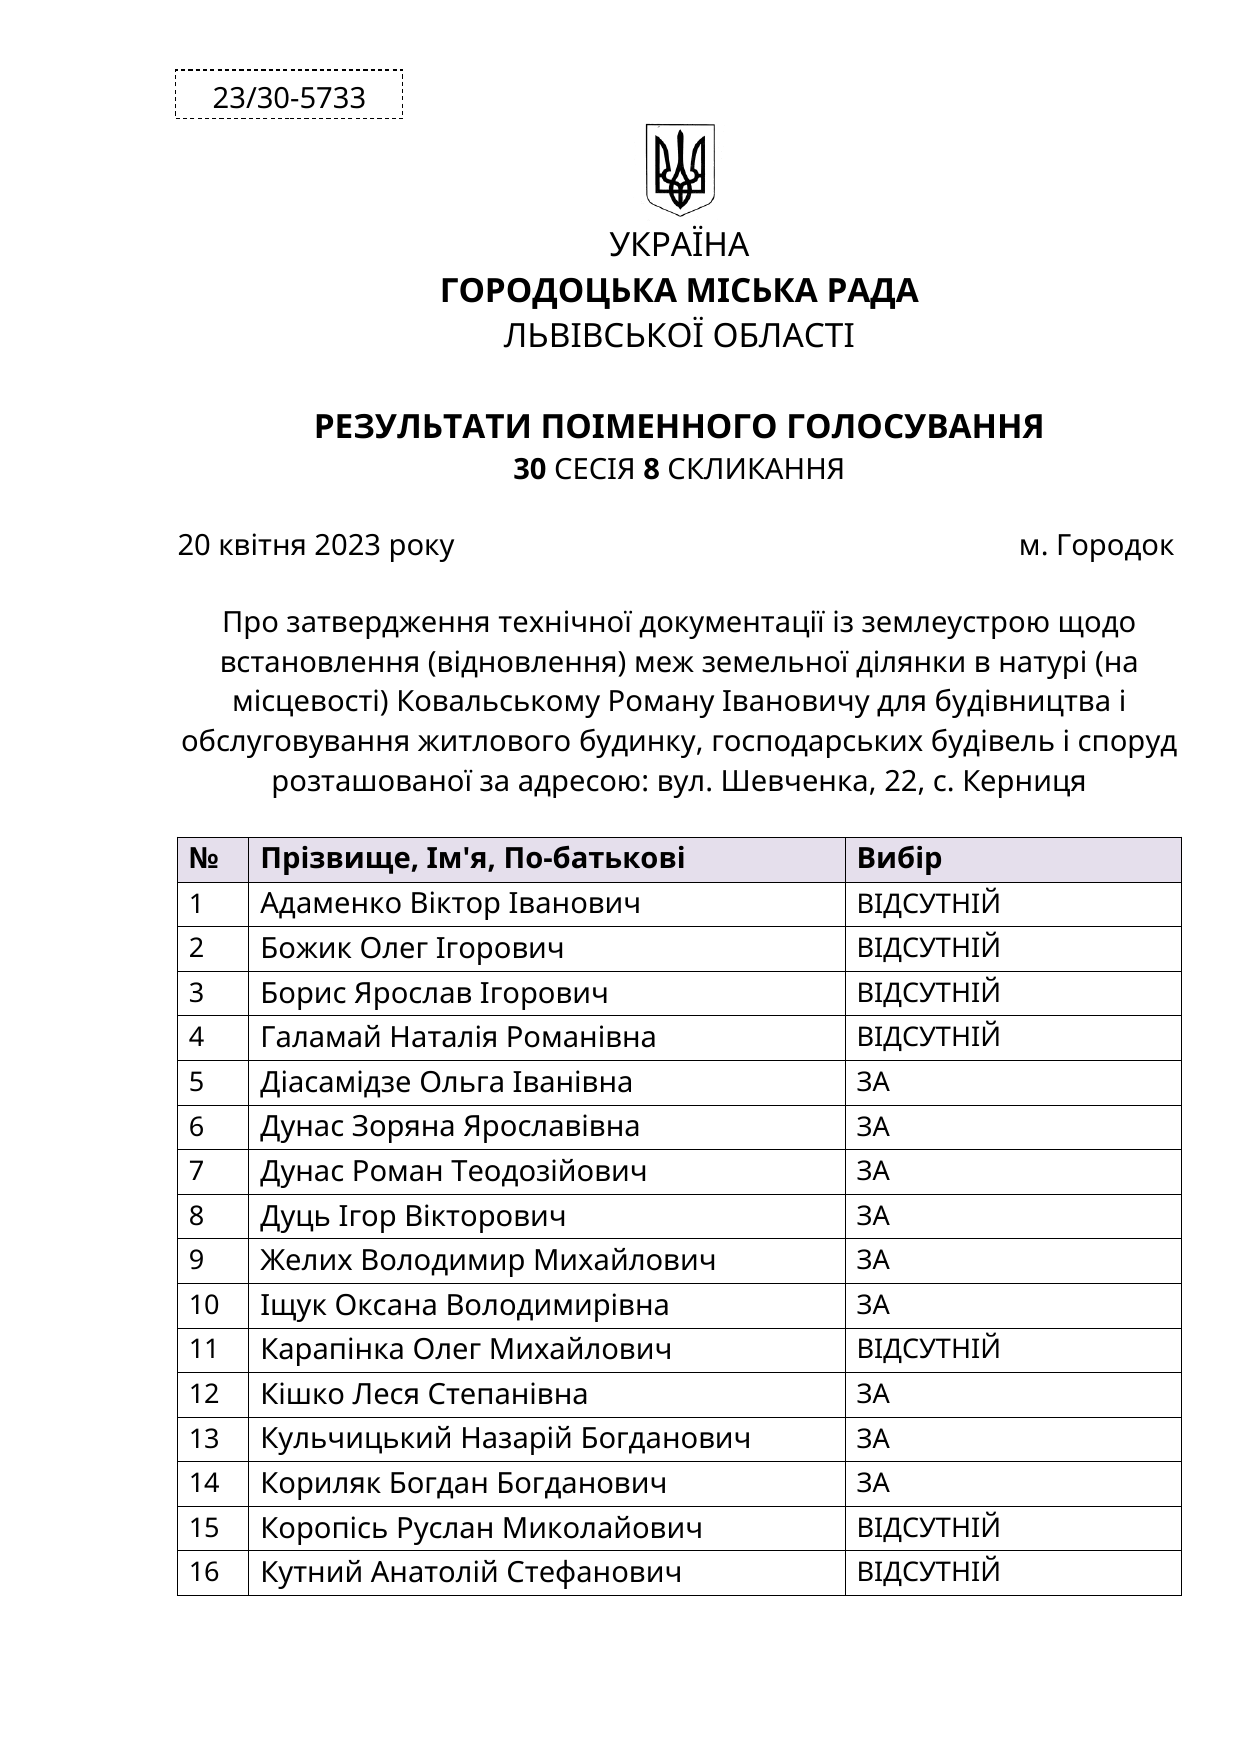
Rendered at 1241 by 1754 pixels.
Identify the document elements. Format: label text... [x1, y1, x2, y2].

table_cell ЗА [846, 1195, 1181, 1238]
table_cell 4 [178, 1016, 248, 1060]
table_cell ВІДСУТНІЙ [846, 1329, 1181, 1372]
table_cell 12 [178, 1373, 248, 1417]
text РЕЗУЛЬТАТИ ПОІМЕННОГО ГОЛОСУВАННЯ [177, 403, 1181, 448]
table_cell Божик Олег Ігорович [249, 927, 845, 971]
text 30 СЕСІЯ 8 СКЛИКАННЯ [177, 448, 1181, 488]
table_cell 16 [178, 1551, 248, 1595]
table_cell 15 [178, 1507, 248, 1550]
table_cell ЗА [846, 1373, 1181, 1417]
text ЛЬВІВСЬКОЇ ОБЛАСТІ [177, 312, 1181, 357]
table_cell 13 [178, 1418, 248, 1461]
table_cell Кульчицький Назарій Богданович [249, 1418, 845, 1461]
table_cell Кутний Анатолій Стефанович [249, 1551, 845, 1595]
table_cell Дунас Зоряна Ярославівна [249, 1106, 845, 1149]
table_cell ВІДСУТНІЙ [846, 883, 1181, 926]
table_cell ЗА [846, 1418, 1181, 1461]
table_cell Карапінка Олег Михайлович [249, 1329, 845, 1372]
table_cell Діасамідзе Ольга Іванівна [249, 1061, 845, 1104]
table_cell ЗА [846, 1462, 1181, 1506]
table_cell ВІДСУТНІЙ [846, 1016, 1181, 1060]
table_header № [178, 838, 248, 882]
table_cell Адаменко Віктор Іванович [249, 883, 845, 926]
text 20 квітня 2023 року м. Городок [177, 525, 1181, 564]
table_cell Іщук Оксана Володимирівна [249, 1284, 845, 1327]
text Про затвердження технічної документації із землеустрою щодо встановлення (відновлення) меж земельної ділянки в натурі (на місцевості) Ковальському Роману Івановичу для будівництва і обслуговування житлового будинку, господарських будівель і споруд розташованої за адресою: вул. Шевченка, 22, с. Керниця [177, 601, 1181, 800]
table_header Вибір [846, 838, 1181, 882]
table_cell 14 [178, 1462, 248, 1506]
table_cell 6 [178, 1106, 248, 1149]
table_header Прізвище, Ім'я, По-батькові [249, 838, 845, 882]
table_cell Желих Володимир Михайлович [249, 1239, 845, 1283]
table_cell Дунас Роман Теодозійович [249, 1150, 845, 1194]
picture [633, 118, 726, 221]
text ГОРОДОЦЬКА МІСЬКА РАДА [177, 266, 1181, 312]
table_cell ЗА [846, 1106, 1181, 1149]
table_cell 2 [178, 927, 248, 971]
table_cell ВІДСУТНІЙ [846, 972, 1181, 1015]
table_cell Галамай Наталія Романівна [249, 1016, 845, 1060]
table_cell Кориляк Богдан Богданович [249, 1462, 845, 1506]
table_cell Кішко Леся Степанівна [249, 1373, 845, 1417]
table_cell Дуць Ігор Вікторович [249, 1195, 845, 1238]
table_cell 11 [178, 1329, 248, 1372]
table_cell ЗА [846, 1150, 1181, 1194]
table_cell ЗА [846, 1061, 1181, 1104]
table_cell 1 [178, 883, 248, 926]
table_cell ЗА [846, 1284, 1181, 1327]
table_cell ВІДСУТНІЙ [846, 927, 1181, 971]
text УКРАЇНА [177, 221, 1181, 266]
table_cell 10 [178, 1284, 248, 1327]
table_cell 3 [178, 972, 248, 1015]
table_cell 5 [178, 1061, 248, 1104]
table_cell ВІДСУТНІЙ [846, 1551, 1181, 1595]
table_cell 8 [178, 1195, 248, 1238]
table_cell 7 [178, 1150, 248, 1194]
table_cell ЗА [846, 1239, 1181, 1283]
table_cell 9 [178, 1239, 248, 1283]
table_cell ВІДСУТНІЙ [846, 1507, 1181, 1550]
table_cell Борис Ярослав Ігорович [249, 972, 845, 1015]
table_cell Коропісь Руслан Миколайович [249, 1507, 845, 1550]
